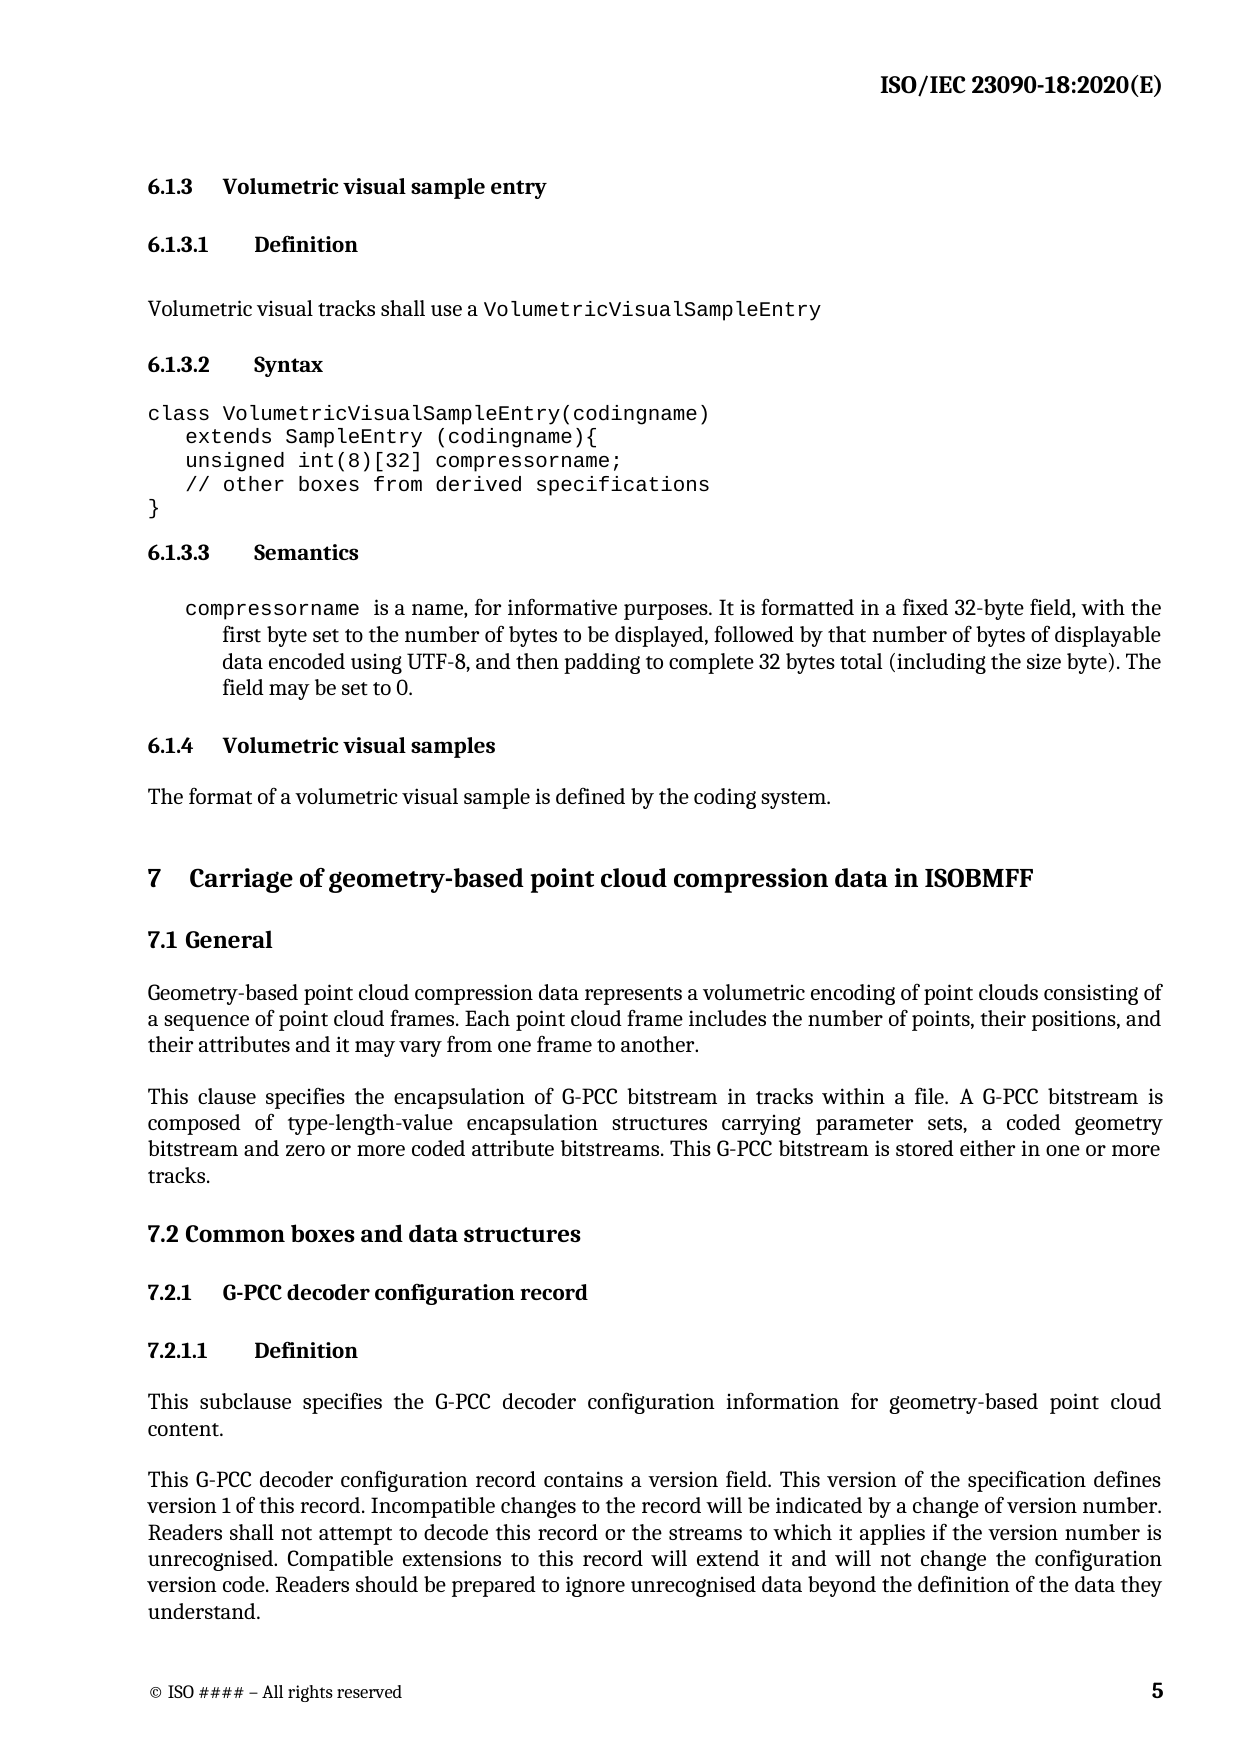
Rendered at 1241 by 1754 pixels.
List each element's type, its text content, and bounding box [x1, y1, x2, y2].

text Volumetric visual tracks shall use a VolumetricVisualSampleEntry [148, 295, 1163, 322]
text Geometry-based point cloud compression data represents a volumetric encoding of point clouds consisting of a sequence of point cloud frames. Each point cloud frame includes the number of points, their positions, and their attributes and it may vary from one frame to another. [148, 979, 1163, 1058]
subtitle Volumetric visual sample entry [148, 174, 1163, 200]
text The format of a volumetric visual sample is defined by the coding system. [148, 784, 1163, 810]
subtitle Carriage of geometry-based point cloud compression data in ISOBMFF [148, 863, 1163, 894]
text compressorname is a name, for informative purposes. It is formatted in a fixed 32-byte field, with the first byte set to the number of bytes to be displayed, followed by that number of bytes of displayable data encoded using UTF-8, and then padding to complete 32 bytes total (including the size byte). The field may be set to 0. [185, 595, 1163, 701]
subtitle Syntax [148, 351, 1163, 378]
subtitle Definition [148, 231, 1163, 258]
text class VolumetricVisualSampleEntry(codingname) extends SampleEntry (codingname){ unsigned int(8)[32] compressorname; // other boxes from derived specifications } [148, 403, 1163, 521]
text This clause specifies the encapsulation of G-PCC bitstream in tracks within a file. A G-PCC bitstream is composed of type-length-value encapsulation structures carrying parameter sets, a coded geometry bitstream and zero or more coded attribute bitstreams. This G-PCC bitstream is stored either in one or more tracks. [148, 1083, 1163, 1189]
subtitle Common boxes and data structures [148, 1220, 1163, 1249]
subtitle Semantics [148, 540, 1163, 566]
subtitle Definition [148, 1338, 1163, 1364]
subtitle G-PCC decoder configuration record [148, 1280, 1163, 1306]
text This G-PCC decoder configuration record contains a version field. This version of the specification defines version 1 of this record. Incompatible changes to the record will be indicated by a change of version number. Readers shall not attempt to decode this record or the streams to which it applies if the version number is unrecognised. Compatible extensions to this record will extend it and will not change the configuration version code. Readers should be prepared to ignore unrecognised data beyond the definition of the data they understand. [148, 1467, 1163, 1625]
text This subclause specifies the G-PCC decoder configuration information for geometry-based point cloud content. [148, 1389, 1163, 1442]
subtitle Volumetric visual samples [148, 732, 1163, 759]
subtitle General [148, 926, 1163, 954]
